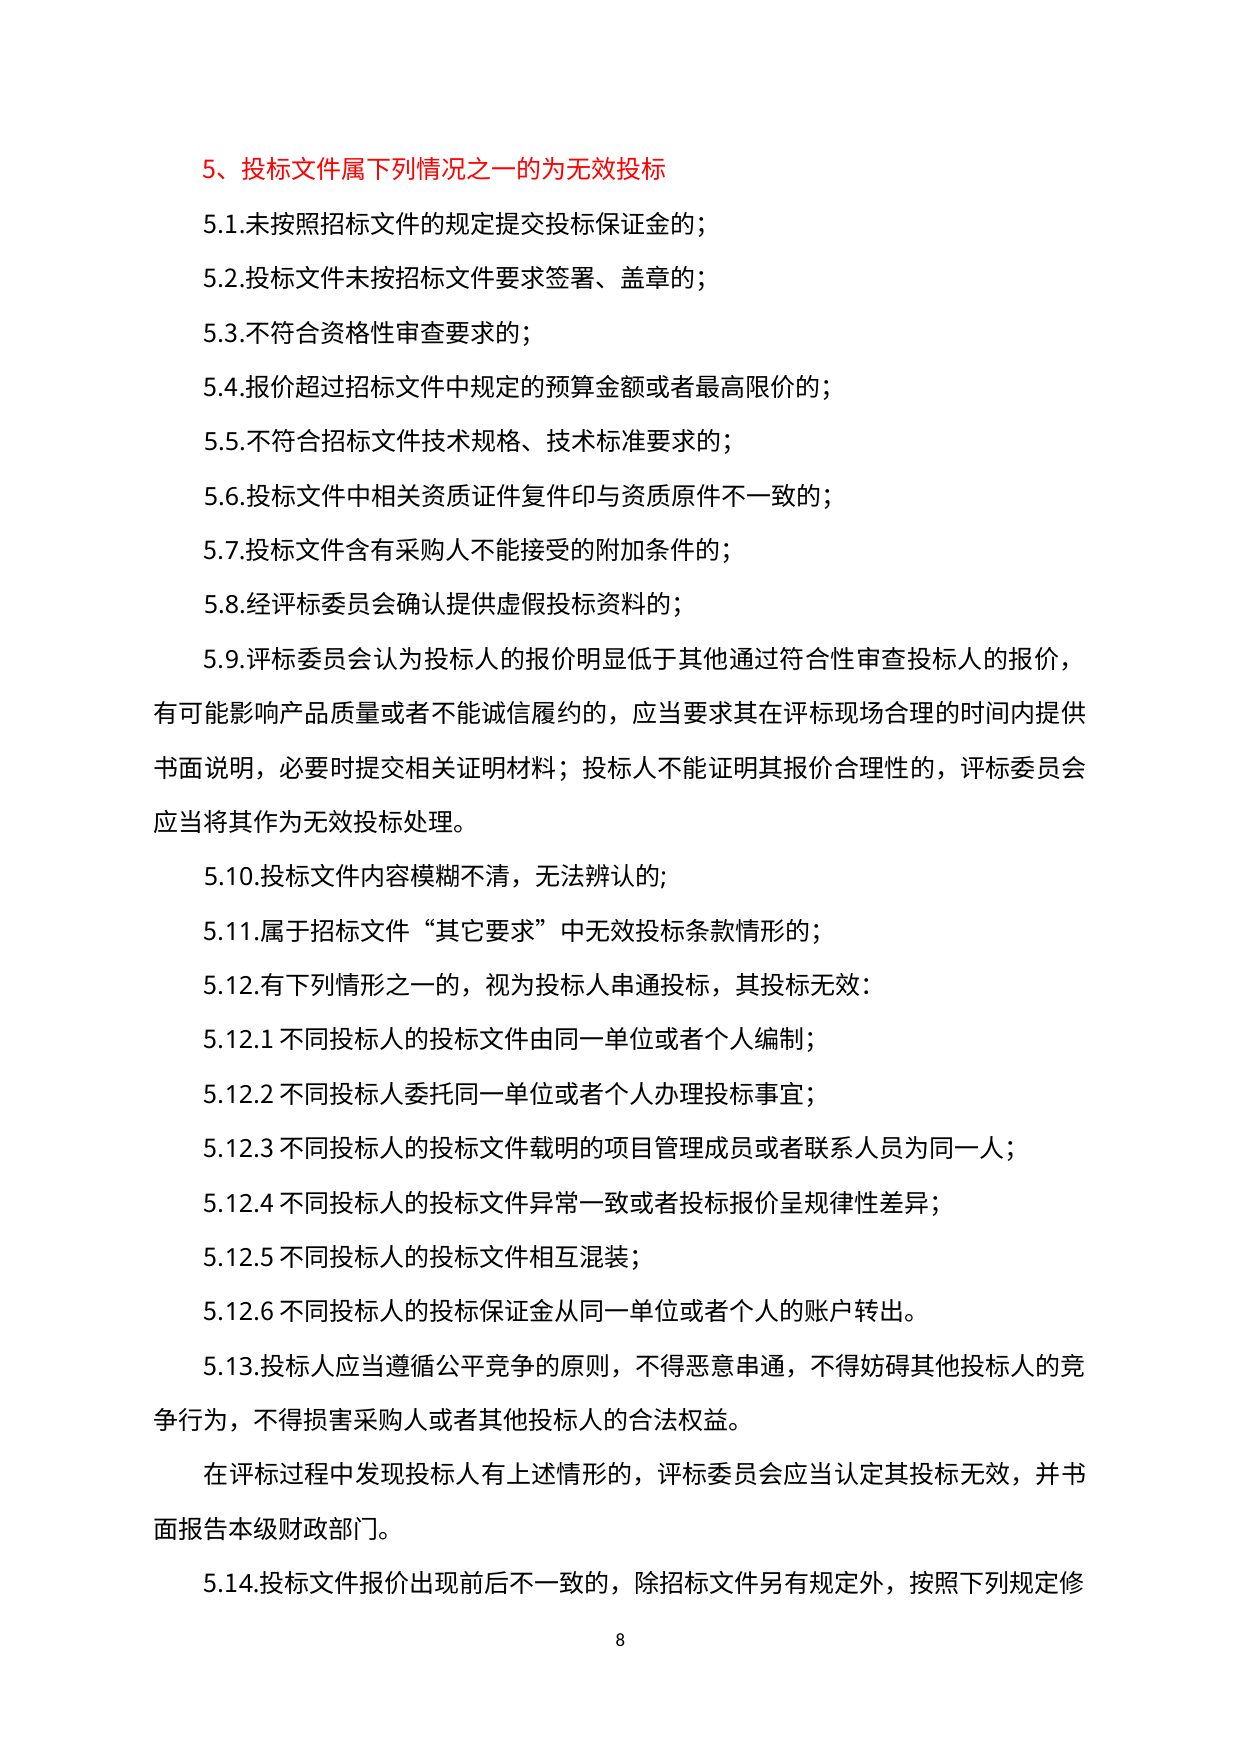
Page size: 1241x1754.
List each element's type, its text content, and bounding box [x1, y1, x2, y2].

text 5.4.报价超过招标文件中规定的预算金额或者最高限价的； [153, 367, 1087, 404]
text 5.13.投标人应当遵循公平竞争的原则，不得恶意串通，不得妨碍其他投标人的竞争行为，不得损害采购人或者其他投标人的合法权益。 [153, 1346, 1087, 1437]
text 5.12.3不同投标人的投标文件载明的项目管理成员或者联系人员为同一人； [153, 1129, 1087, 1165]
text 5.9.评标委员会认为投标人的报价明显低于其他通过符合性审查投标人的报价，有可能影响产品质量或者不能诚信履约的，应当要求其在评标现场合理的时间内提供书面说明，必要时提交相关证明材料；投标人不能证明其报价合理性的，评标委员会应当将其作为无效投标处理。 [153, 639, 1087, 839]
text 5.11.属于招标文件“其它要求”中无效投标条款情形的； [153, 911, 1087, 947]
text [153, 1564, 1087, 1600]
text 5.12.2不同投标人委托同一单位或者个人办理投标事宜； [153, 1074, 1087, 1111]
text 5.12.6不同投标人的投标保证金从同一单位或者个人的账户转出。 [153, 1292, 1087, 1328]
text 5.2.投标文件未按招标文件要求签署、盖章的； [153, 259, 1087, 295]
text 5.12.1不同投标人的投标文件由同一单位或者个人编制； [153, 1020, 1087, 1056]
text 5.12.4不同投标人的投标文件异常一致或者投标报价呈规律性差异； [153, 1183, 1087, 1219]
text 在评标过程中发现投标人有上述情形的，评标委员会应当认定其投标无效，并书面报告本级财政部门。 [153, 1455, 1087, 1546]
text 5.1.未按照招标文件的规定提交投标保证金的； [153, 204, 1087, 241]
text 5.3.不符合资格性审查要求的； [153, 313, 1087, 349]
text 5.8.经评标委员会确认提供虚假投标资料的； [153, 585, 1087, 621]
text 5.5.不符合招标文件技术规格、技术标准要求的； [153, 422, 1087, 458]
text 5.6.投标文件中相关资质证件复件印与资质原件不一致的； [153, 476, 1087, 512]
text 5.10.投标文件内容模糊不清，无法辨认的; [153, 857, 1087, 893]
text 5.12.5不同投标人的投标文件相互混装； [153, 1237, 1087, 1274]
text 5.7.投标文件含有采购人不能接受的附加条件的； [153, 531, 1087, 567]
text 5.12.有下列情形之一的，视为投标人串通投标，其投标无效： [153, 966, 1087, 1002]
text 5、投标文件属下列情况之一的为无效投标 [153, 150, 1087, 186]
